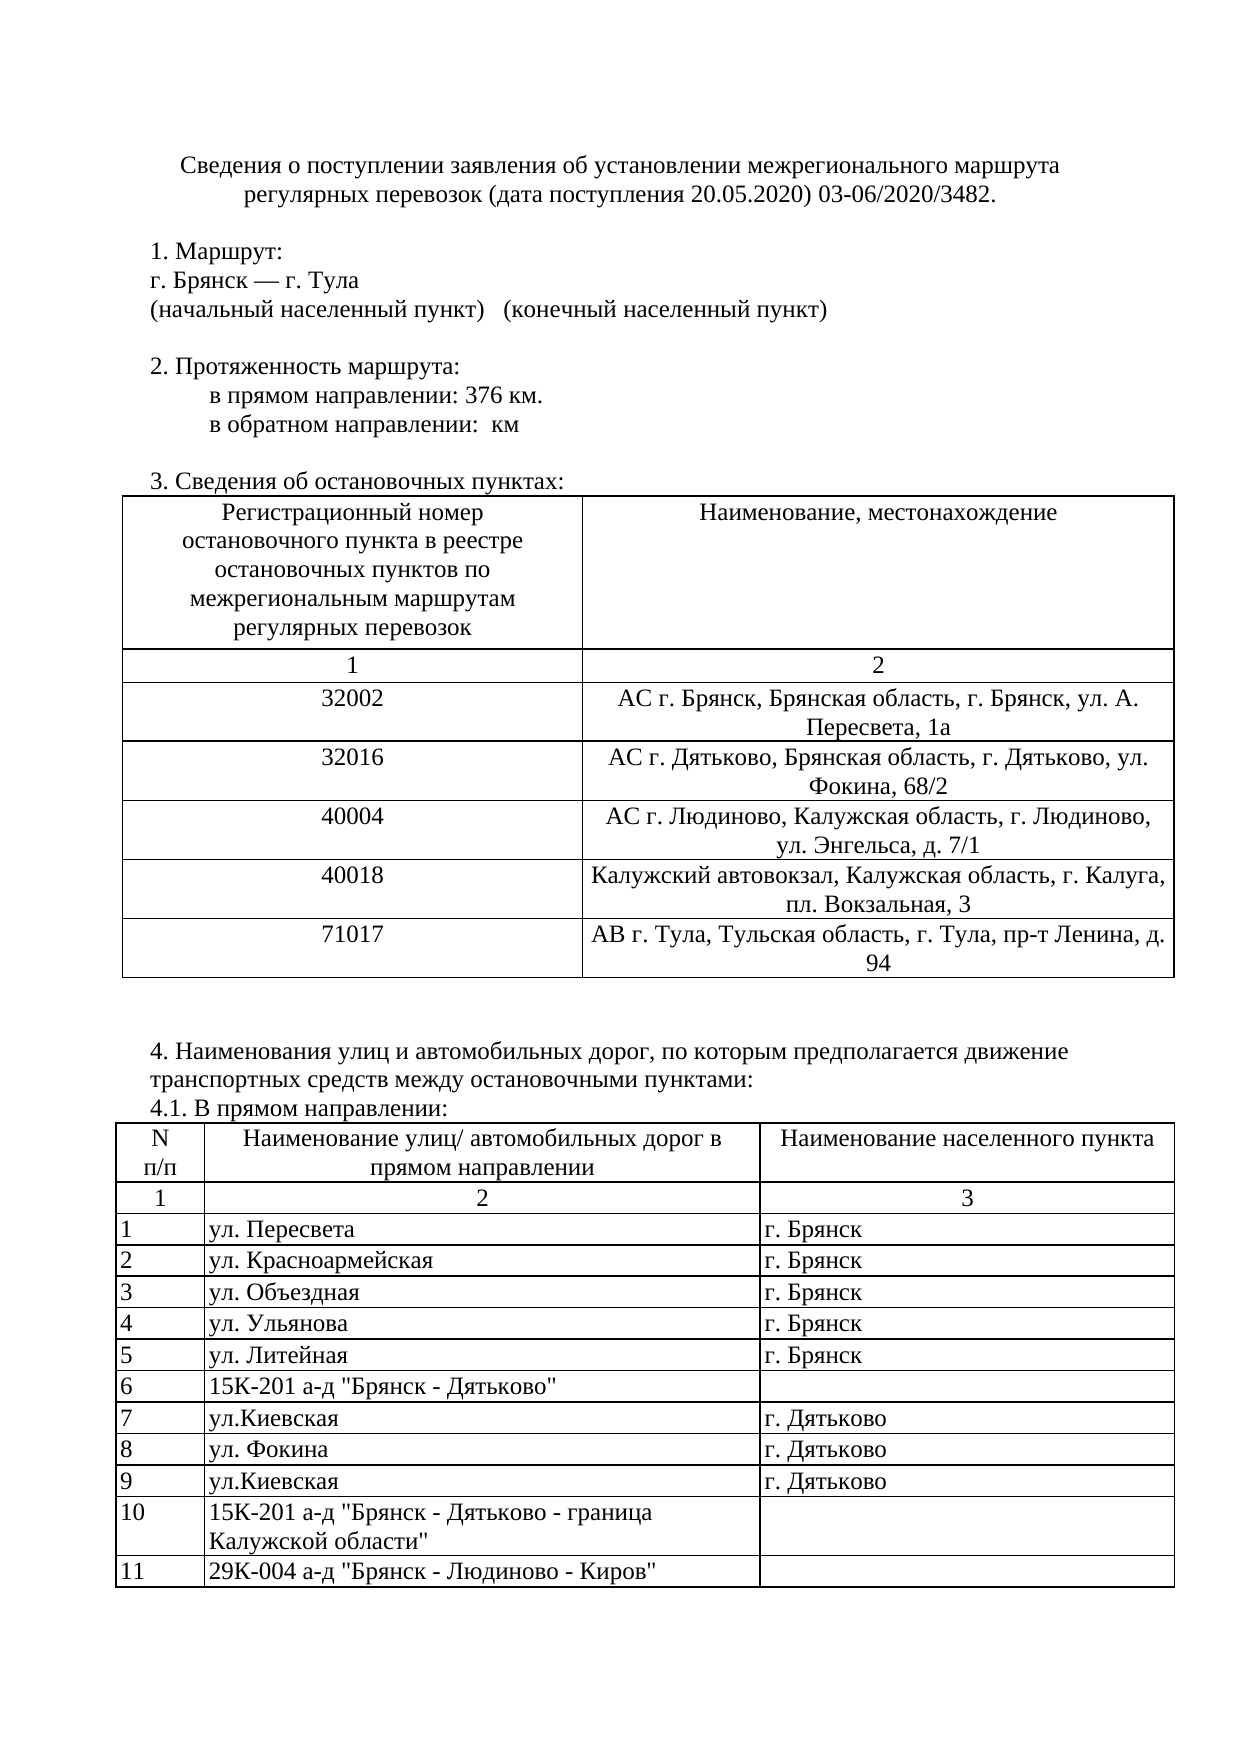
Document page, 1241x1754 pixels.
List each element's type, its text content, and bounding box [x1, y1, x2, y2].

table_cell ул.Киевская [205, 1403, 759, 1433]
table_cell ул. Ульянова [205, 1308, 759, 1338]
table_cell АС г. Дятьково, Брянская область, г. Дятьково, ул. Фокина, 68/2 [583, 742, 1173, 799]
table_cell 15К-201 а-д "Брянск - Дятьково - граница Калужской области" [205, 1497, 759, 1555]
table_cell ул. Объездная [205, 1277, 759, 1307]
table_cell 11 [117, 1556, 204, 1586]
table_cell 32002 [123, 683, 582, 740]
text Сведения о поступлении заявления об установлении межрегионального маршрута регулярных перевозок (дата поступления 20.05.2020) 03-06/2020/3482. [150, 150, 1090, 207]
text в обратном направлении: км [150, 409, 1090, 437]
table_cell 1 [123, 650, 582, 681]
table_header Наименование населенного пункта [761, 1124, 1174, 1181]
text 3. Сведения об остановочных пунктах: [150, 466, 1090, 495]
table_cell ул. Пересвета [205, 1214, 759, 1244]
table_cell ул. Красноармейская [205, 1246, 759, 1275]
text в прямом направлении: 376 км. [150, 380, 1090, 409]
table_cell г. Брянск [761, 1277, 1174, 1307]
table_header Наименование, местонахождение [583, 497, 1173, 648]
text (начальный населенный пункт) (конечный населенный пункт) [150, 294, 1090, 322]
table_cell 3 [761, 1183, 1174, 1212]
table_cell 32016 [123, 742, 582, 799]
table_cell г. Брянск [761, 1214, 1174, 1244]
table_cell 40018 [123, 860, 582, 918]
table_cell Калужский автовокзал, Калужская область, г. Калуга, пл. Вокзальная, 3 [583, 860, 1173, 918]
table_cell г. Брянск [761, 1308, 1174, 1338]
table_cell 8 [117, 1434, 204, 1464]
table_cell 71017 [123, 919, 582, 977]
table_cell 1 [117, 1183, 204, 1212]
table_cell 9 [117, 1466, 204, 1496]
table_cell 4 [117, 1308, 204, 1338]
table_cell г. Брянск [761, 1340, 1174, 1370]
table_cell г. Дятьково [761, 1434, 1174, 1464]
table_cell АС г. Брянск, Брянская область, г. Брянск, ул. А. Пересвета, 1а [583, 683, 1173, 740]
text 4. Наименования улиц и автомобильных дорог, по которым предполагается движение транспортных средств между остановочными пунктами: [150, 1036, 1090, 1093]
table_cell г. Дятьково [761, 1403, 1174, 1433]
table_cell 40004 [123, 801, 582, 858]
table_cell 6 [117, 1371, 204, 1401]
table_cell 7 [117, 1403, 204, 1433]
table_cell 10 [117, 1497, 204, 1555]
table_cell г. Брянск [761, 1246, 1174, 1275]
table_cell 5 [117, 1340, 204, 1370]
table_cell 1 [117, 1214, 204, 1244]
table_cell 15К-201 а-д "Брянск - Дятьково" [205, 1371, 759, 1401]
table_header Наименование улиц/ автомобильных дорог в прямом направлении [205, 1124, 759, 1181]
table_cell г. Дятьково [761, 1466, 1174, 1496]
text 4.1. В прямом направлении: [150, 1093, 1090, 1122]
table_cell 2 [205, 1183, 759, 1212]
text 1. Маршрут: [150, 236, 1090, 265]
table_cell 3 [117, 1277, 204, 1307]
table_cell АС г. Людиново, Калужская область, г. Людиново, ул. Энгельса, д. 7/1 [583, 801, 1173, 858]
table_cell ул. Литейная [205, 1340, 759, 1370]
table_cell АВ г. Тула, Тульская область, г. Тула, пр-т Ленина, д. 94 [583, 919, 1173, 977]
table_cell [761, 1371, 1174, 1401]
table_cell [761, 1497, 1174, 1555]
table_header Регистрационный номер остановочного пункта в реестре остановочных пунктов по межрегиональным маршрутам регулярных перевозок [123, 497, 582, 648]
text г. Брянск — г. Тула [150, 265, 1090, 294]
table_cell ул.Киевская [205, 1466, 759, 1496]
text 2. Протяженность маршрута: [150, 351, 1090, 380]
table_cell 2 [117, 1246, 204, 1275]
table_cell [761, 1556, 1174, 1586]
table_header N п/п [117, 1124, 204, 1181]
table_cell ул. Фокина [205, 1434, 759, 1464]
table_cell 2 [583, 650, 1173, 681]
table_cell 29К-004 а-д "Брянск - Людиново - Киров" [205, 1556, 759, 1586]
